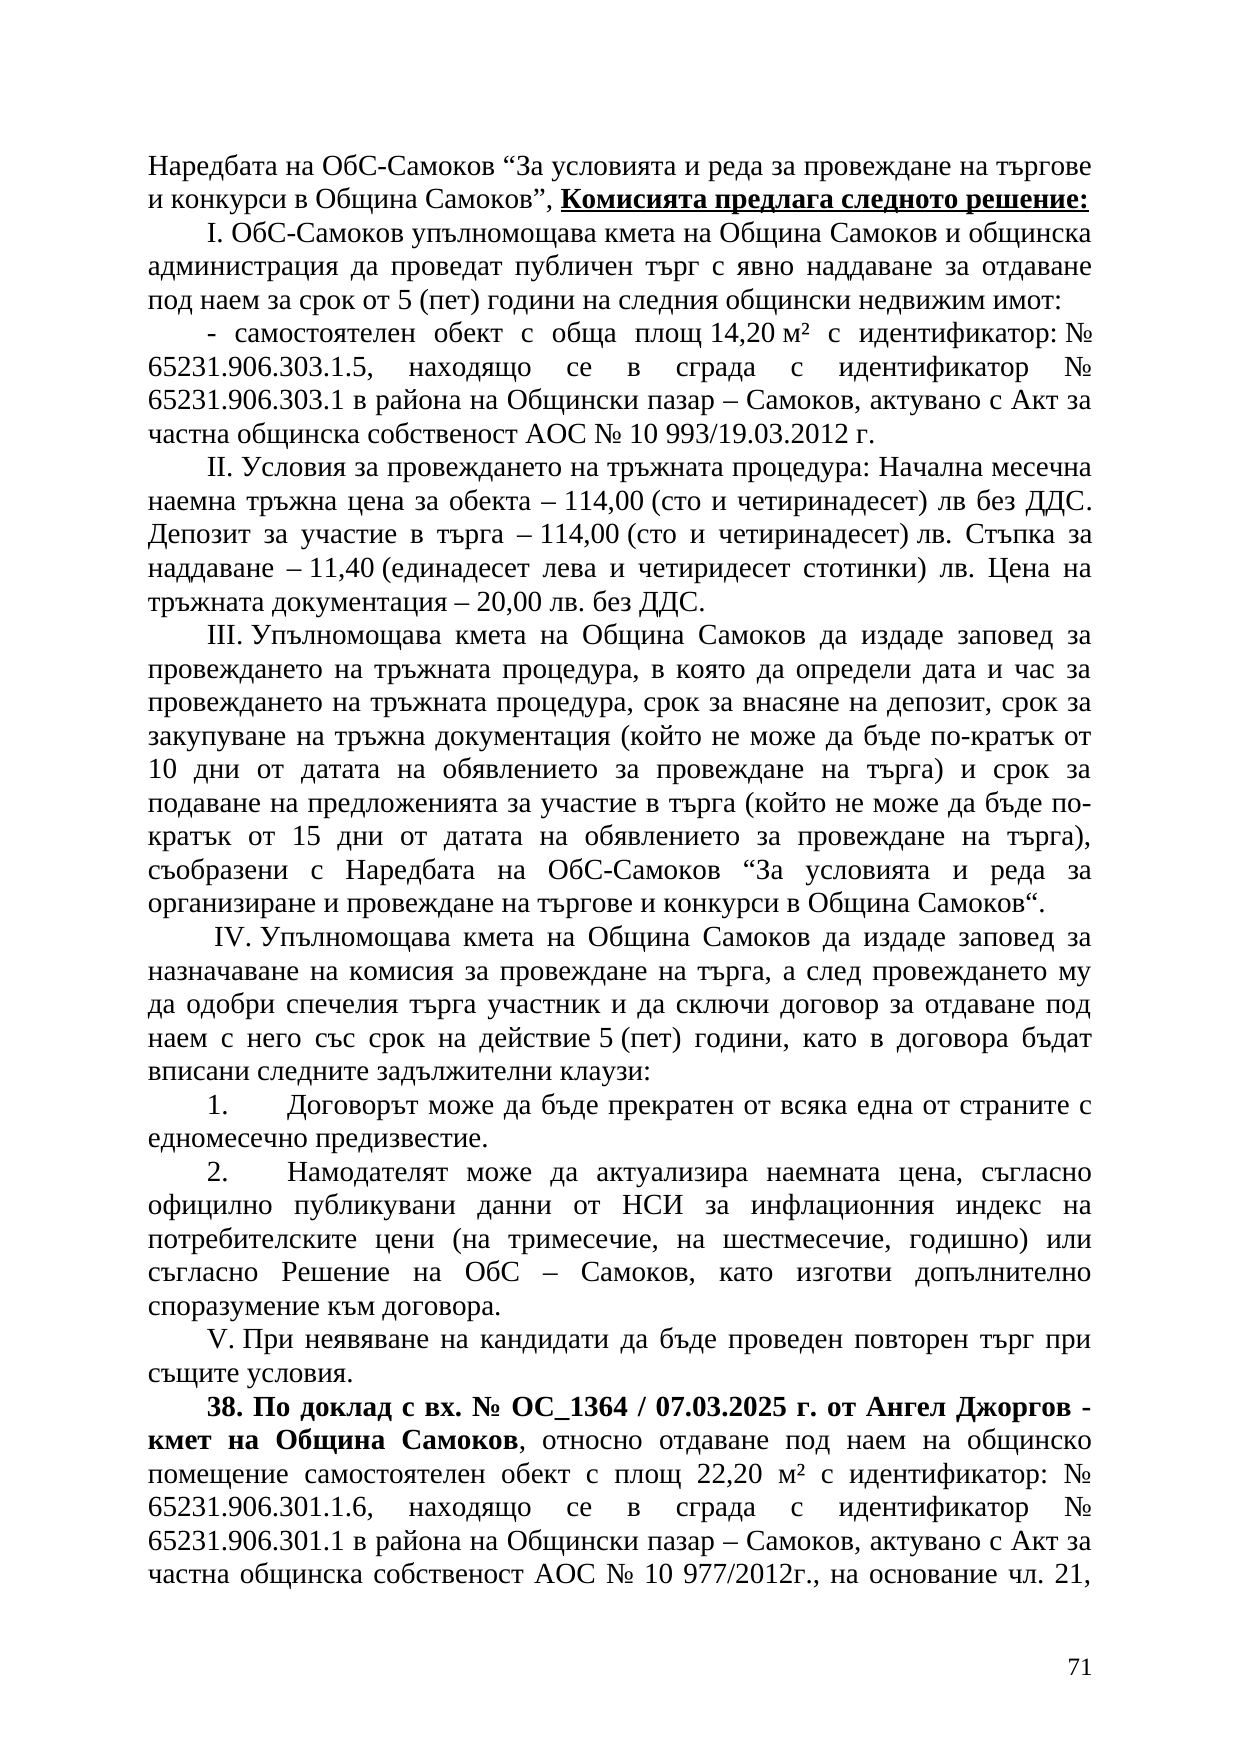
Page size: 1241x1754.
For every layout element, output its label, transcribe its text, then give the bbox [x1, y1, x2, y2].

text 2. Намодателят може да актуализира наемната цена, съгласно официлно публикувани данни от НСИ за инфлационния индекс на потребителските цени (на тримесечие, на шестмесечие, годишно) или съгласно Решение на ОбС – Самоков, като изготви допълнително споразумение към договора. [148, 1154, 1093, 1322]
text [148, 148, 1093, 215]
text ІV. Упълномощава кмета на Община Самоков да издаде заповед за назначаване на комисия за провеждане на търга, а след провеждането му да одобри спечелия търга участник и да сключи договор за отдаване под наем с него със срок на действие 5 (пет) години, като в договора бъдат вписани следните задължителни клаузи: [148, 919, 1093, 1087]
text III. Упълномощава кмета на Община Самоков да издаде заповед за провеждането на тръжната процедура, в която да определи дата и час за провеждането на тръжната процедура, срок за внасяне на депозит, срок за закупуване на тръжна документация (който не може да бъде по-кратък от 10 дни от датата на обявлението за провеждане на търга) и срок за подаване на предложенията за участие в търга (който не може да бъде по-кратък от 15 дни от датата на обявлението за провеждане на търга), съобразени с Наредбата на ОбС-Самоков “За условията и реда за организиране и провеждане на търгове и конкурси в Община Самоков“. [148, 617, 1093, 919]
text V. При неявяване на кандидати да бъде проведен повторен търг при същите условия. [148, 1322, 1093, 1389]
text II. Условия за провеждането на тръжната процедура: Начална месечна наемна тръжна цена за обекта – 114,00 (сто и четиринадесет) лв без ДДС. Депозит за участие в търга – 114,00 (сто и четиринадесет) лв. Стъпка за наддаване – 11,40 (единадесет лева и четиридесет стотинки) лв. Цена на тръжната документация – 20,00 лв. без ДДС. [148, 449, 1093, 617]
text 1. Договорът може да бъде прекратен от всяка една от страните с едномесечно предизвестие. [148, 1087, 1093, 1154]
text - самостоятелен обект с обща площ 14,20 м² с идентификатор: № 65231.906.303.1.5, находящо се в сграда с идентификатор № 65231.906.303.1 в района на Общински пазар – Самоков, актувано с Акт за частна общинска собственост АОС № 10 993/19.03.2012 г. [148, 315, 1093, 449]
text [148, 1389, 1093, 1590]
text I. ОбС-Самоков упълномощава кмета на Община Самоков и общинска администрация да проведат публичен търг с явно наддаване за отдаване под наем за срок от 5 (пет) години на следния общински недвижим имот: [148, 215, 1093, 315]
